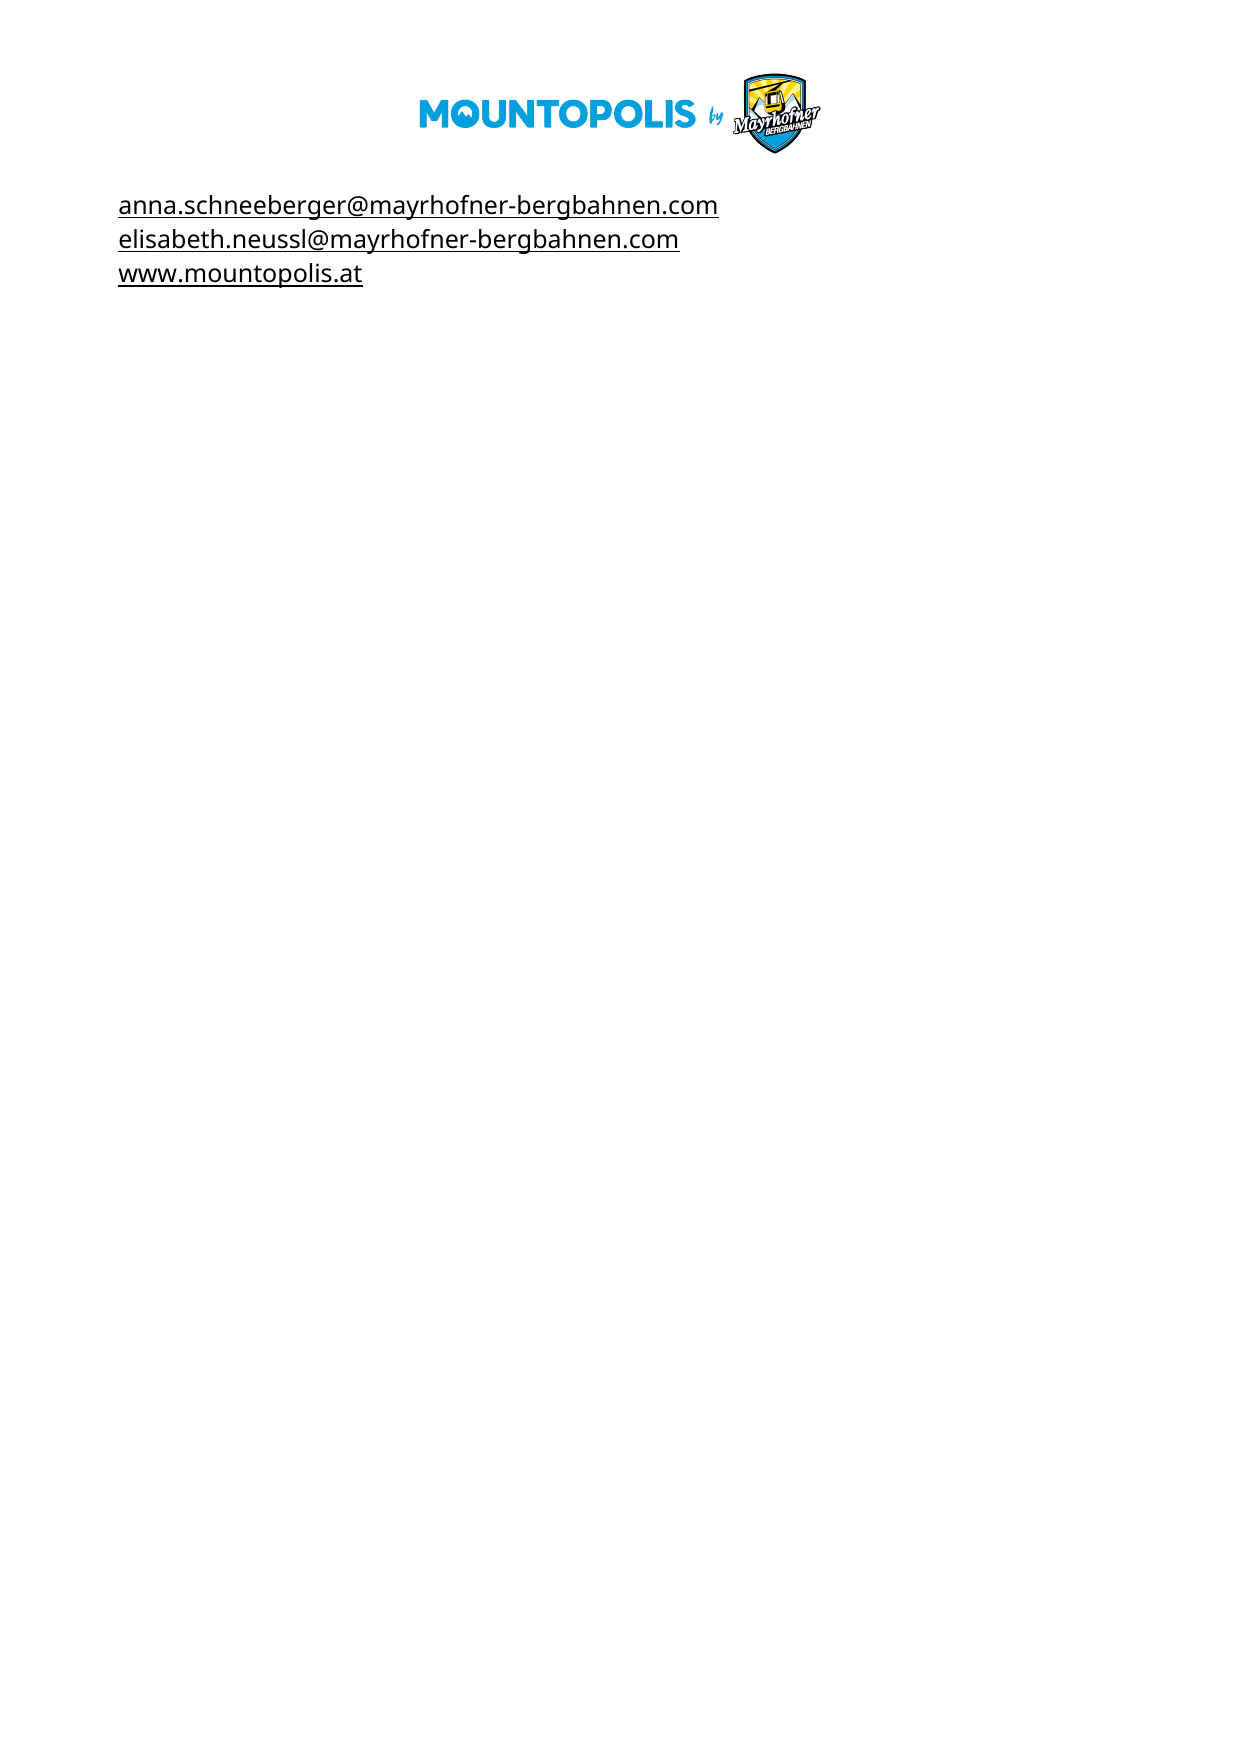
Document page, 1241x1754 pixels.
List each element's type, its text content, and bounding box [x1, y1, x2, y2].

text www.mountopolis.at [118, 256, 1122, 290]
text T: +43 (0) 5285/62277-133 F: +43 (0) 5285/62277-161 anna.schneeberger@mayrhofner-bergbahnen.com elisabeth.neussl@mayrhofner-bergbahnen.com [118, 188, 1122, 256]
picture [419, 73, 821, 154]
